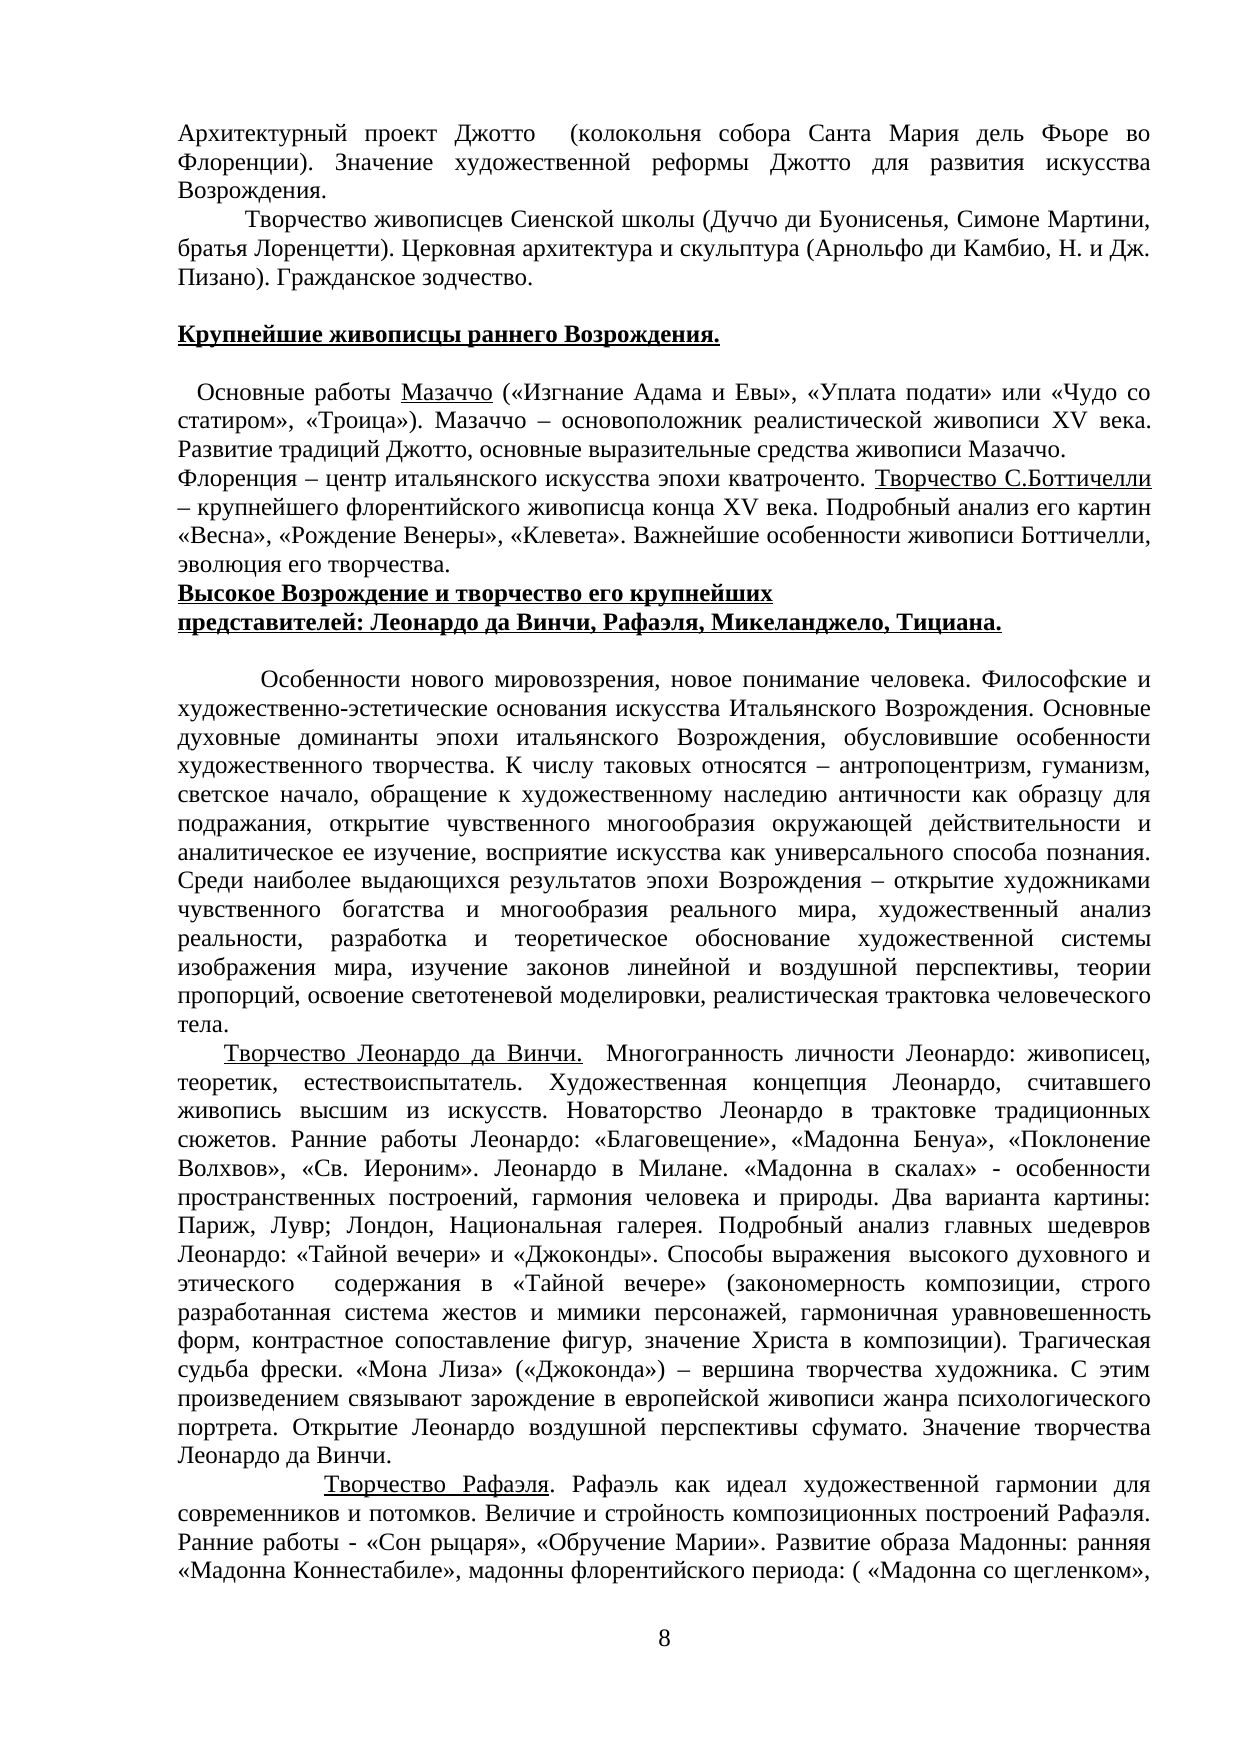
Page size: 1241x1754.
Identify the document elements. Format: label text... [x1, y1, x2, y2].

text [177, 118, 1152, 204]
text Высокое Возрождение и творчество его крупнейших [177, 578, 1152, 607]
text Особенности нового мировоззрения, новое понимание человека. Философские и художественно-эстетические основания искусства Итальянского Возрождения. Основные духовные доминанты эпохи итальянского Возрождения, обусловившие особенности художественного творчества. К числу таковых относятся – антропоцентризм, гуманизм, светское начало, обращение к художественному наследию античности как образцу для подражания, открытие чувственного многообразия окружающей действительности и аналитическое ее изучение, восприятие искусства как универсального способа познания. Среди наиболее выдающихся результатов эпохи Возрождения – открытие художниками чувственного богатства и многообразия реального мира, художественный анализ реальности, разработка и теоретическое обоснование художественной системы изображения мира, изучение законов линейной и воздушной перспективы, теории пропорций, освоение светотеневой моделировки, реалистическая трактовка человеческого тела. [177, 664, 1152, 1038]
text Основные работы Мазаччо («Изгнание Адама и Евы», «Уплата подати» или «Чудо со статиром», «Троица»). Мазаччо – основоположник реалистической живописи XV века. Развитие традиций Джотто, основные выразительные средства живописи Мазаччо. [177, 377, 1152, 463]
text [177, 1469, 1152, 1584]
text Творчество живописцев Сиенской школы (Дуччо ди Буонисенья, Симоне Мартини, братья Лоренцетти). Церковная архитектура и скульптура (Арнольфо ди Камбио, Н. и Дж. Пизано). Гражданское зодчество. [177, 204, 1152, 291]
text Творчество Леонардо да Винчи. Многогранность личности Леонардо: живописец, теоретик, естествоиспытатель. Художественная концепция Леонардо, считавшего живопись высшим из искусств. Новаторство Леонардо в трактовке традиционных сюжетов. Ранние работы Леонардо: «Благовещение», «Мадонна Бенуа», «Поклонение Волхвов», «Св. Иероним». Леонардо в Милане. «Мадонна в скалах» - особенности пространственных построений, гармония человека и природы. Два варианта картины: Париж, Лувр; Лондон, Национальная галерея. Подробный анализ главных шедевров Леонардо: «Тайной вечери» и «Джоконды». Способы выражения высокого духовного и этического содержания в «Тайной вечере» (закономерность композиции, строго разработанная система жестов и мимики персонажей, гармоничная уравновешенность форм, контрастное сопоставление фигур, значение Христа в композиции). Трагическая судьба фрески. «Мона Лиза» («Джоконда») – вершина творчества художника. С этим произведением связывают зарождение в европейской живописи жанра психологического портрета. Открытие Леонардо воздушной перспективы сфумато. Значение творчества Леонардо да Винчи. [177, 1038, 1152, 1469]
text представителей: Леонардо да Винчи, Рафаэля, Микеланджело, Тициана. [177, 607, 1152, 636]
text Крупнейшие живописцы раннего Возрождения. [177, 319, 1152, 348]
text Флоренция – центр итальянского искусства эпохи кватроченто. Творчество С.Боттичелли – крупнейшего флорентийского живописца конца XV века. Подробный анализ его картин «Весна», «Рождение Венеры», «Клевета». Важнейшие особенности живописи Боттичелли, эволюция его творчества. [177, 463, 1152, 578]
